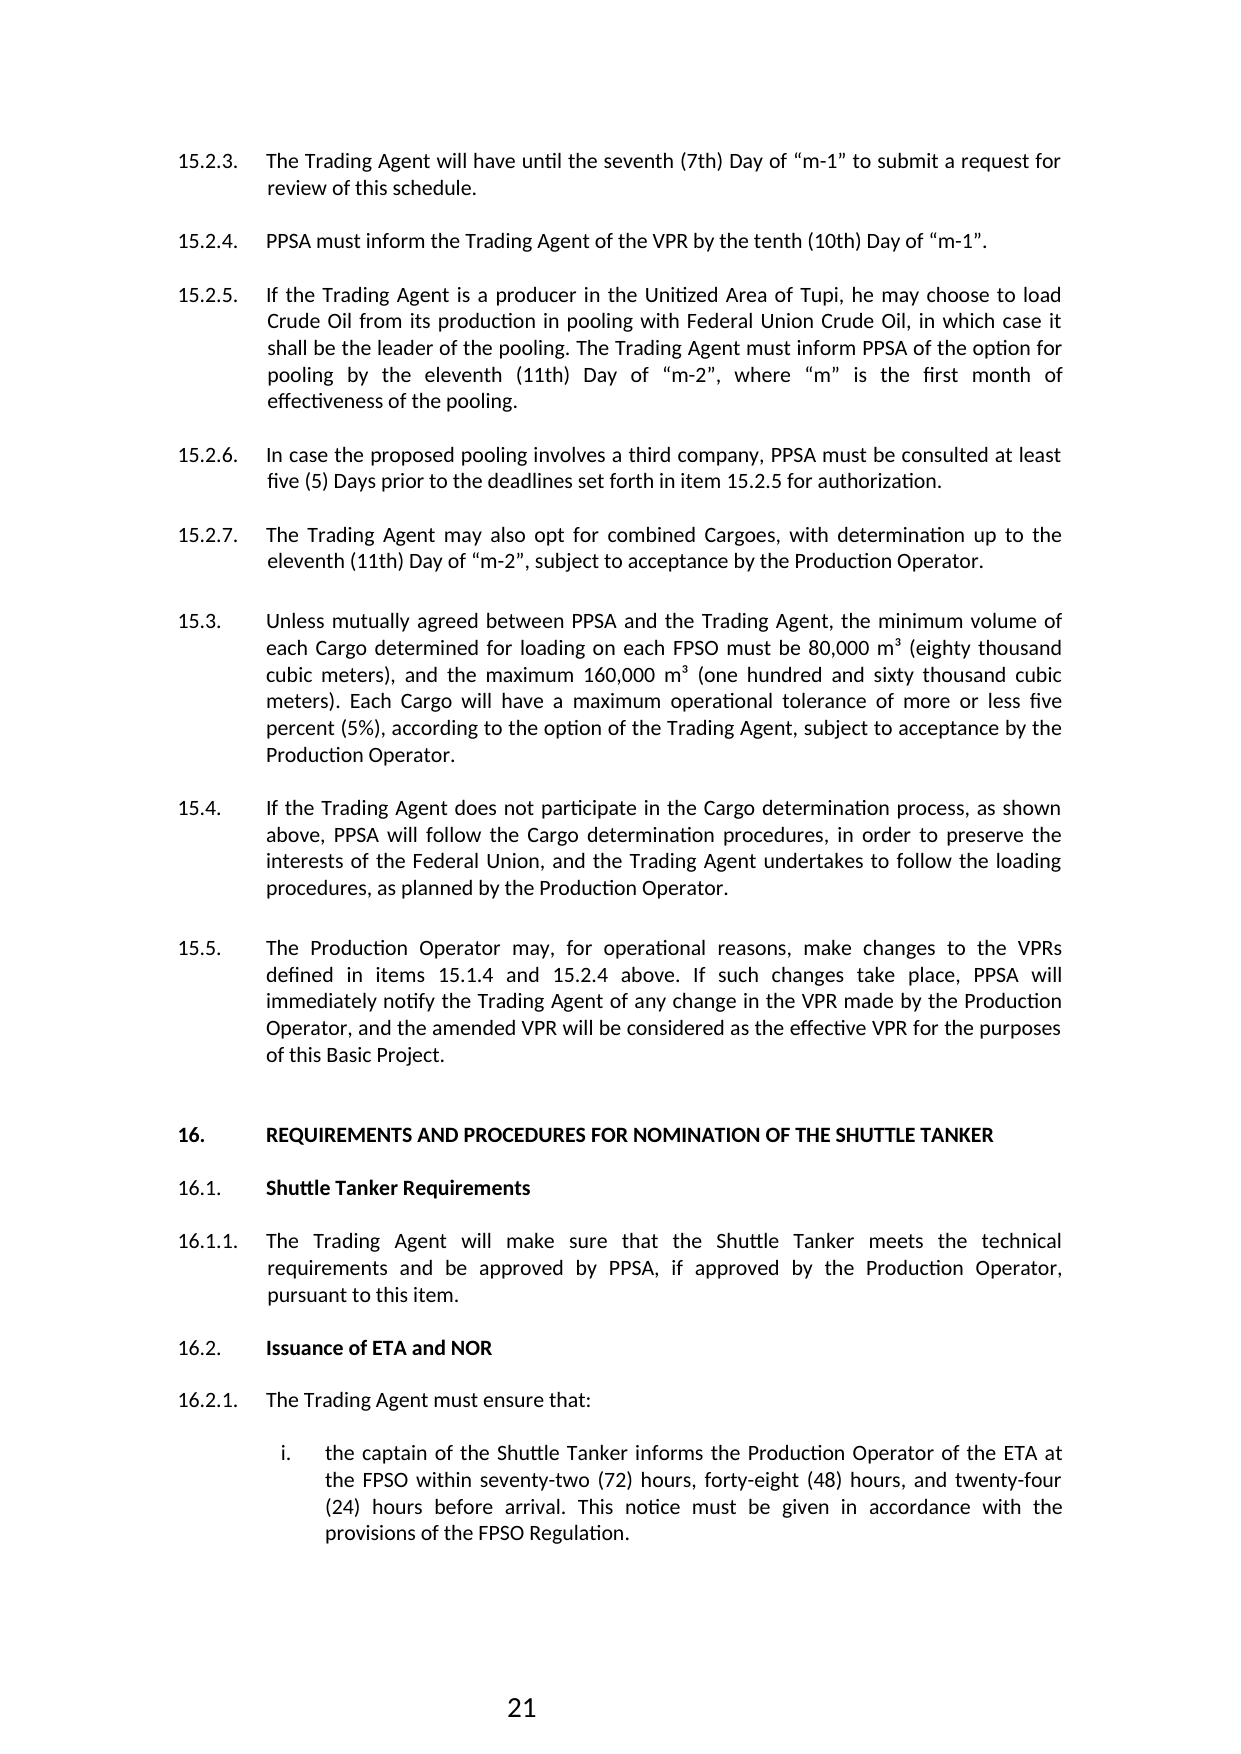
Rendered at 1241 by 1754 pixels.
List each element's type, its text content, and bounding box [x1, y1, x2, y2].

list the captain of the Shuttle Tanker informs the Production Operator of the ETA at the FPSO within seventy-two (72) hours, forty-eight (48) hours, and twenty-four (24) hours before arrival. This notice must be given in accordance with the provisions of the FPSO Regulation. [281, 1439, 1063, 1546]
list REQUIREMENTS AND PROCEDURES FOR NOMINATION OF THE SHUTTLE TANKER [177, 1121, 1063, 1148]
list The Trading Agent may also opt for combined Cargoes, with determination up to the eleventh (11th) Day of “m-2”, subject to acceptance by the Production Operator. [177, 521, 1063, 574]
list PPSA must inform the Trading Agent of the VPR by the tenth (10th) Day of “m-1”. [177, 228, 1063, 254]
list In case the proposed pooling involves a third company, PPSA must be consulted at least five (5) Days prior to the deadlines set forth in item 15.2.5 for authorization. [177, 441, 1063, 494]
list The Trading Agent will have until the seventh (7th) Day of “m-1” to submit a request for review of this schedule. [177, 148, 1063, 201]
list If the Trading Agent does not participate in the Cargo determination process, as shown above, PPSA will follow the Cargo determination procedures, in order to preserve the interests of the Federal Union, and the Trading Agent undertakes to follow the loading procedures, as planned by the Production Operator. [177, 794, 1063, 901]
list Issuance of ETA and NOR [177, 1334, 1063, 1361]
list Shuttle Tanker Requirements [177, 1174, 1063, 1201]
list Unless mutually agreed between PPSA and the Trading Agent, the minimum volume of each Cargo determined for loading on each FPSO must be 80,000 m³ (eighty thousand cubic meters), and the maximum 160,000 m³ (one hundred and sixty thousand cubic meters). Each Cargo will have a maximum operational tolerance of more or less five percent (5%), according to the option of the Trading Agent, subject to acceptance by the Production Operator. [177, 608, 1063, 768]
list The Trading Agent must ensure that: [177, 1386, 1063, 1413]
list The Production Operator may, for operational reasons, make changes to the VPRs defined in items 15.1.4 and 15.2.4 above. If such changes take place, PPSA will immediately notify the Trading Agent of any change in the VPR made by the Production Operator, and the amended VPR will be considered as the effective VPR for the purposes of this Basic Project. [177, 934, 1063, 1068]
list If the Trading Agent is a producer in the Unitized Area of Tupi, he may choose to load Crude Oil from its production in pooling with Federal Union Crude Oil, in which case it shall be the leader of the pooling. The Trading Agent must inform PPSA of the option for pooling by the eleventh (11th) Day of “m-2”, where “m” is the first month of effectiveness of the pooling. [177, 281, 1063, 414]
list The Trading Agent will make sure that the Shuttle Tanker meets the technical requirements and be approved by PPSA, if approved by the Production Operator, pursuant to this item. [177, 1228, 1063, 1308]
